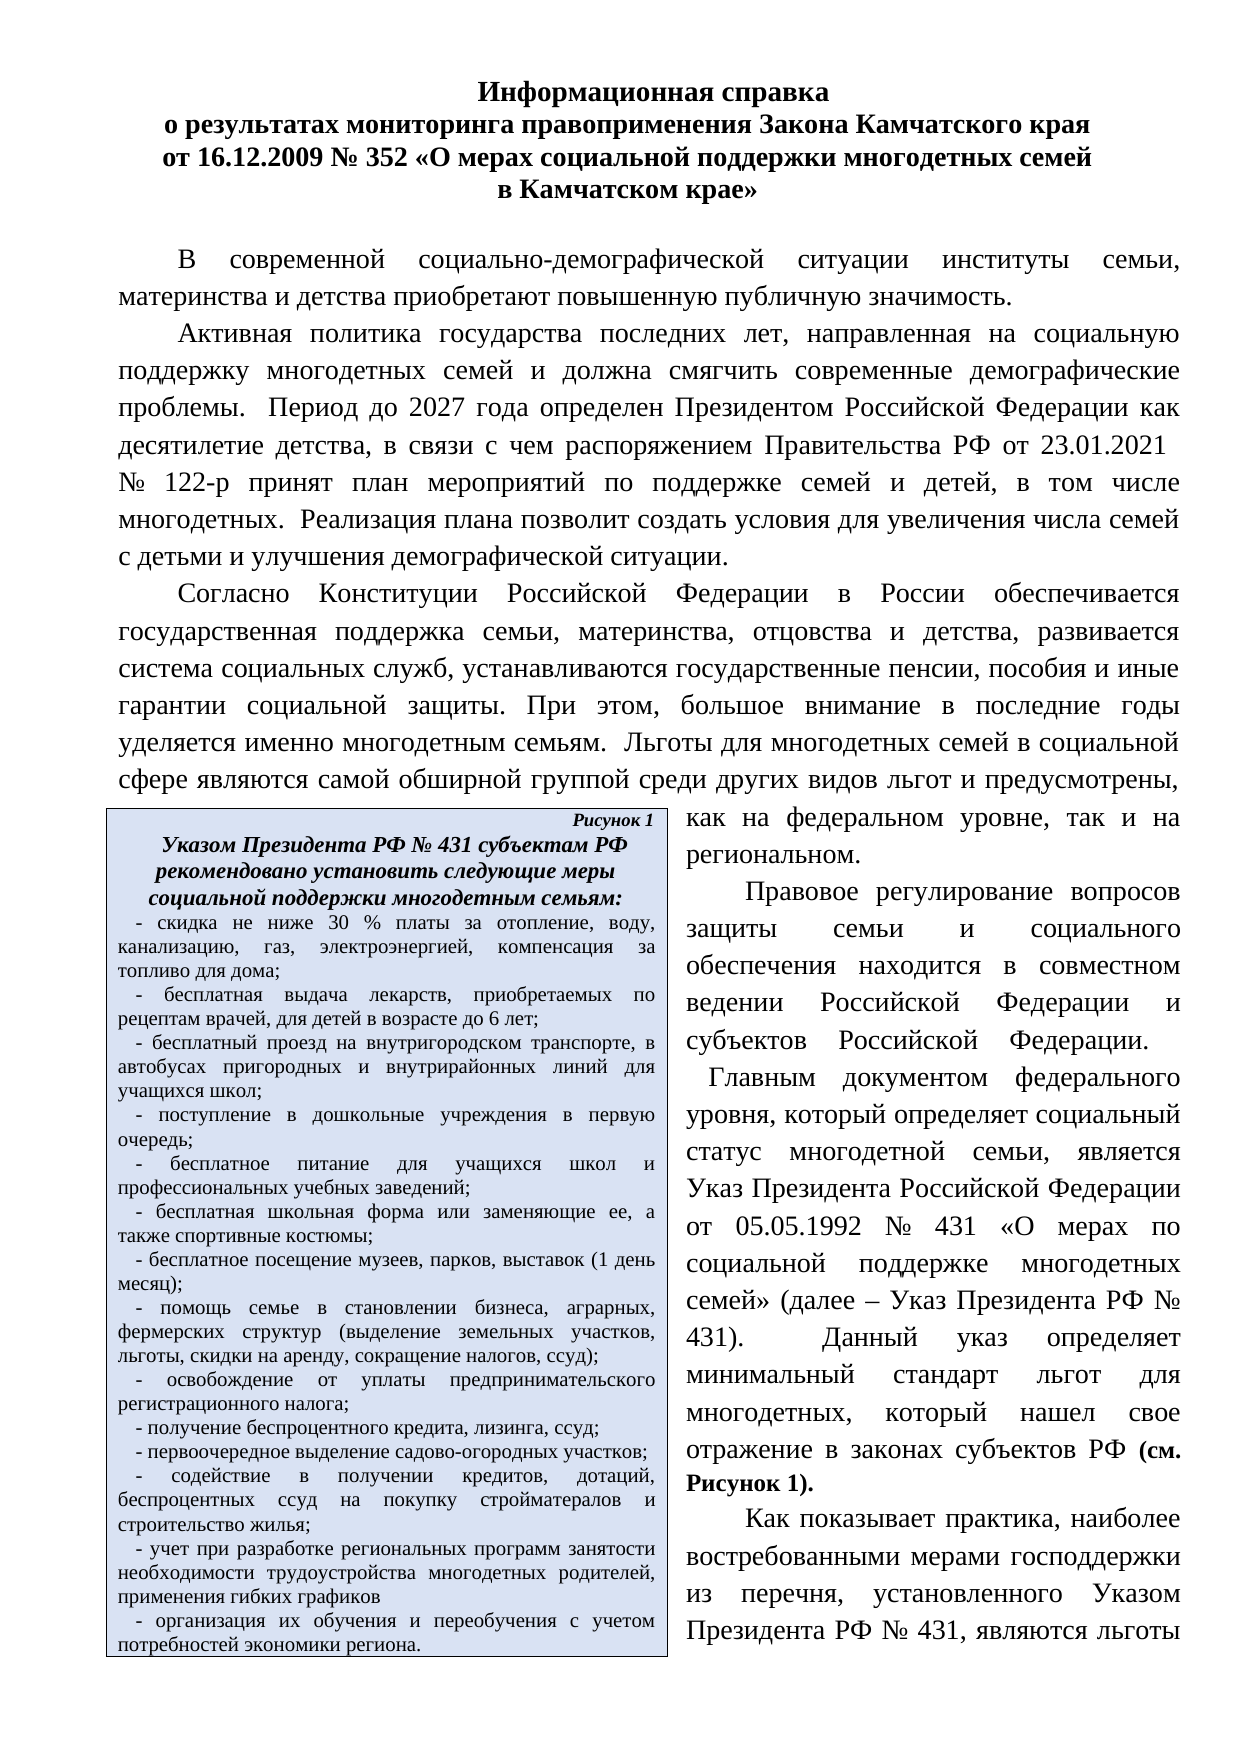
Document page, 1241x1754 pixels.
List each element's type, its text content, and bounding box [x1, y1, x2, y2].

text Информационная справка [118, 74, 1181, 107]
text в Камчатском крае» [59, 172, 1196, 204]
table_header Рисунок 1 Указом Президента РФ № 431 субъектам РФ рекомендовано установить следующие меры социальной поддержки многодетным семьям: - скидка не ниже 30 % платы за отопление, воду, канализацию, газ, электроэнергией, компенсация за топливо для дома; - бесплатная выдача лекарств, приобретаемых по рецептам врачей, для детей в возрасте до 6 лет; - бесплатный проезд на внутригородском транспорте, в автобусах пригородных и внутрирайонных линий для учащихся школ; - поступление в дошкольные учреждения в первую очередь; - бесплатное питание для учащихся школ и профессиональных учебных заведений; - бесплатная школьная форма или заменяющие ее, а также спортивные костюмы; - бесплатное посещение музеев, парков, выставок (1 день месяц); - помощь семье в становлении бизнеса, аграрных, фермерских структур (выделение земельных участков, льготы, скидки на аренду, сокращение налогов, ссуд); - освобождение от уплаты предпринимательского регистрационного налога; - получение беспроцентного кредита, лизинга, ссуд; - первоочередное выделение садово-огородных участков; - содействие в получении кредитов, дотаций, беспроцентных ссуд на покупку стройматералов и строительство жилья; - учет при разработке региональных программ занятости необходимости трудоустройства многодетных родителей, применения гибких графиков - организация их обучения и переобучения с учетом потребностей экономики региона. [107, 809, 667, 1656]
text о результатах мониторинга правоприменения Закона Камчатского края [59, 107, 1196, 140]
text Правовое регулирование вопросов защиты семьи и социального обеспечения находится в совместном ведении Российской Федерации и субъектов Российской Федерации. Главным документом федерального уровня, который определяет социальный статус многодетной семьи, является Указ Президента Российской Федерации от 05.05.1992 № 431 «О мерах по социальной поддержке многодетных семей» (далее – Указ Президента РФ № 431). Данный указ определяет минимальный стандарт льгот для многодетных, который нашел свое отражение в законах субъектов РФ (см. Рисунок 1). [668, 874, 1181, 1497]
text В современной социально-демографической ситуации институты семьи, материнства и детства приобретают повышенную публичную значимость. [118, 242, 1181, 311]
text Активная политика государства последних лет, направленная на социальную поддержку многодетных семей и должна смягчить современные демографические проблемы. Период до 2027 года определен Президентом Российской Федерации как десятилетие детства, в связи с чем распоряжением Правительства РФ от 23.01.2021 № 122-р принят план мероприятий по поддержке семей и детей, в том числе многодетных. Реализация плана позволит создать условия для увеличения числа семей с детьми и улучшения демографической ситуации. [118, 316, 1181, 572]
text Согласно Конституции Российской Федерации в России обеспечивается государственная поддержка семьи, материнства, отцовства и детства, развивается система социальных служб, устанавливаются государственные пенсии, пособия и иные гарантии социальной защиты. При этом, большое внимание в последние годы уделяется именно многодетным семьям. Льготы для многодетных семей в социальной сфере являются самой обширной группой среди других видов льгот и предусмотрены, как на федеральном уровне, так и на региональном. [118, 576, 1181, 869]
text от 16.12.2009 № 352 «О мерах социальной поддержки многодетных семей [59, 140, 1196, 172]
